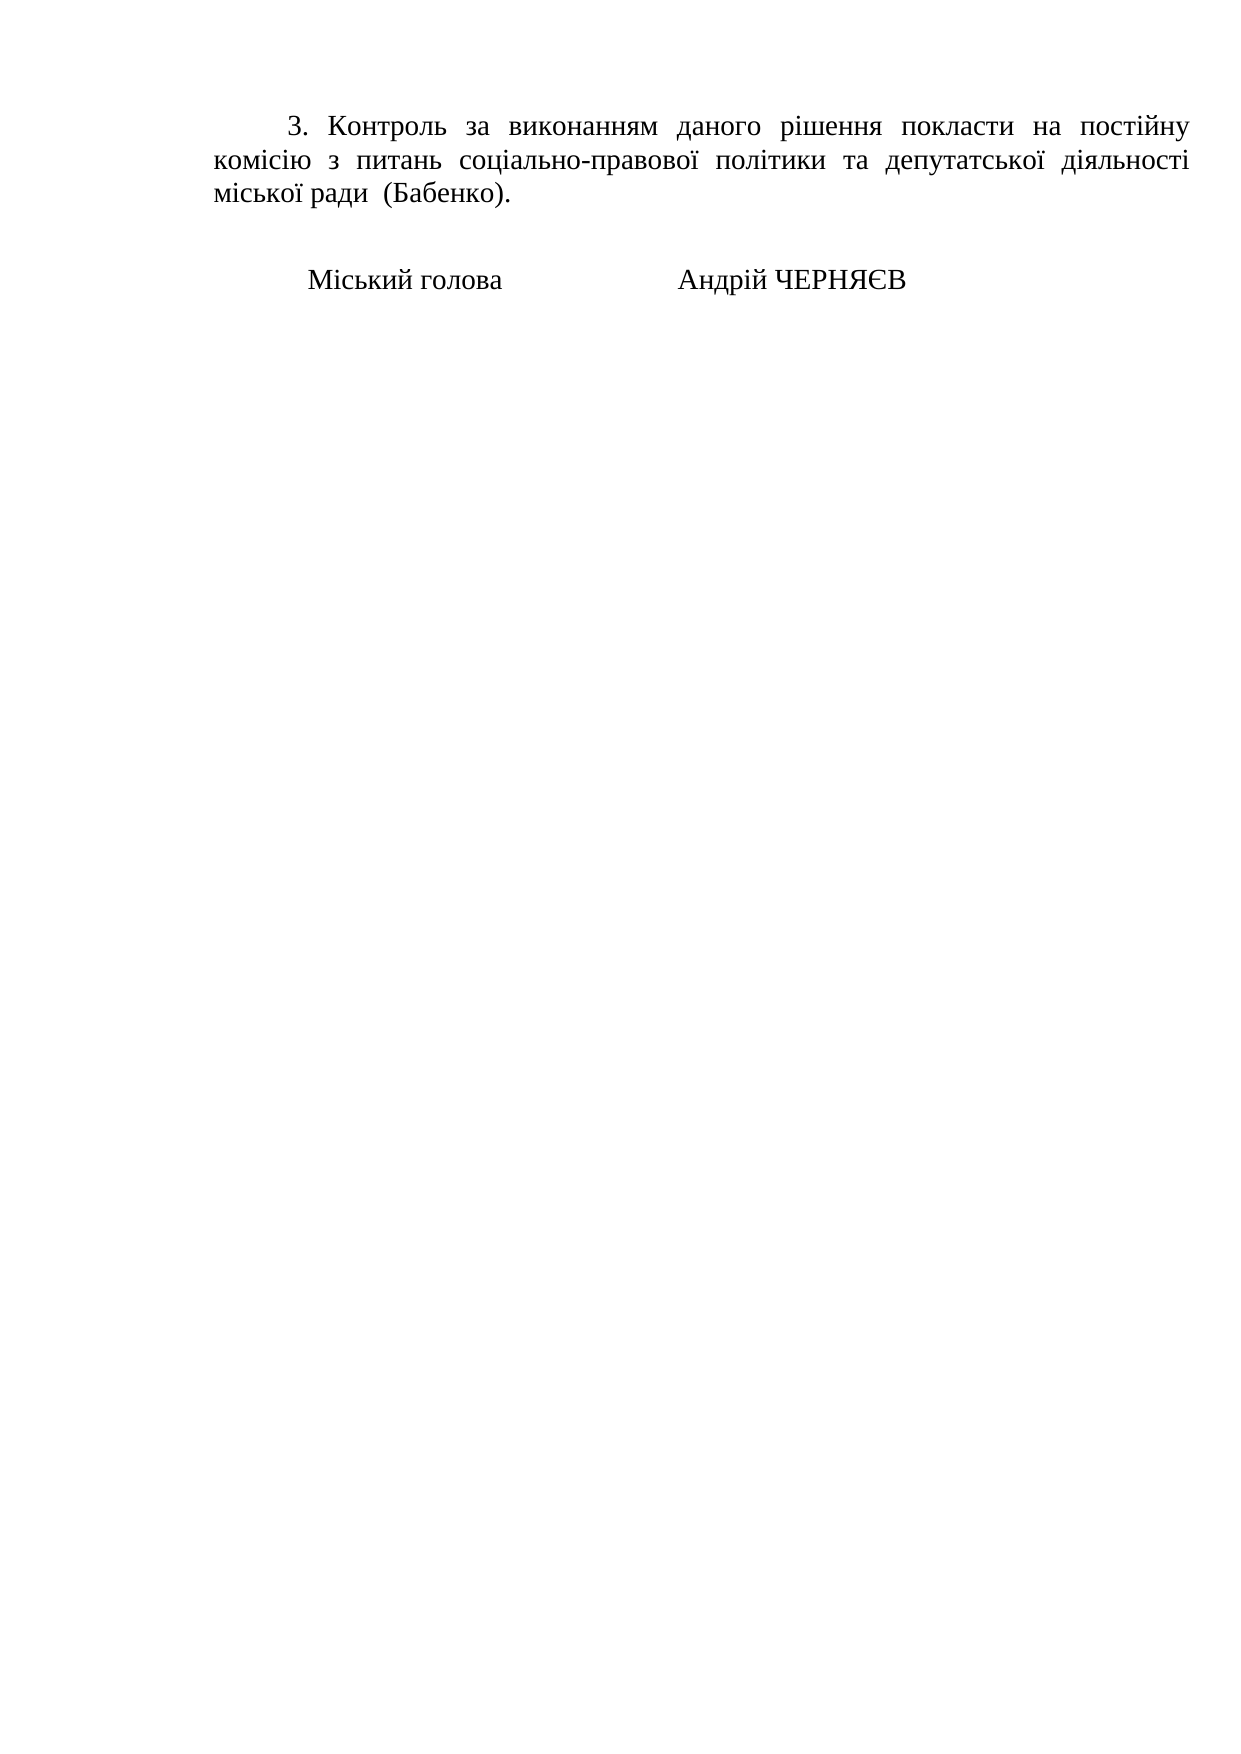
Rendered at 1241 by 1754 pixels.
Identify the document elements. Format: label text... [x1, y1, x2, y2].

text Міський голова Андрій ЧЕРНЯЄВ [154, 262, 1194, 295]
text 3. Контроль за виконанням даного рішення покласти на постійну комісію з питань соціально-правової політики та депутатської діяльності міської ради (Бабенко). [213, 108, 1190, 209]
